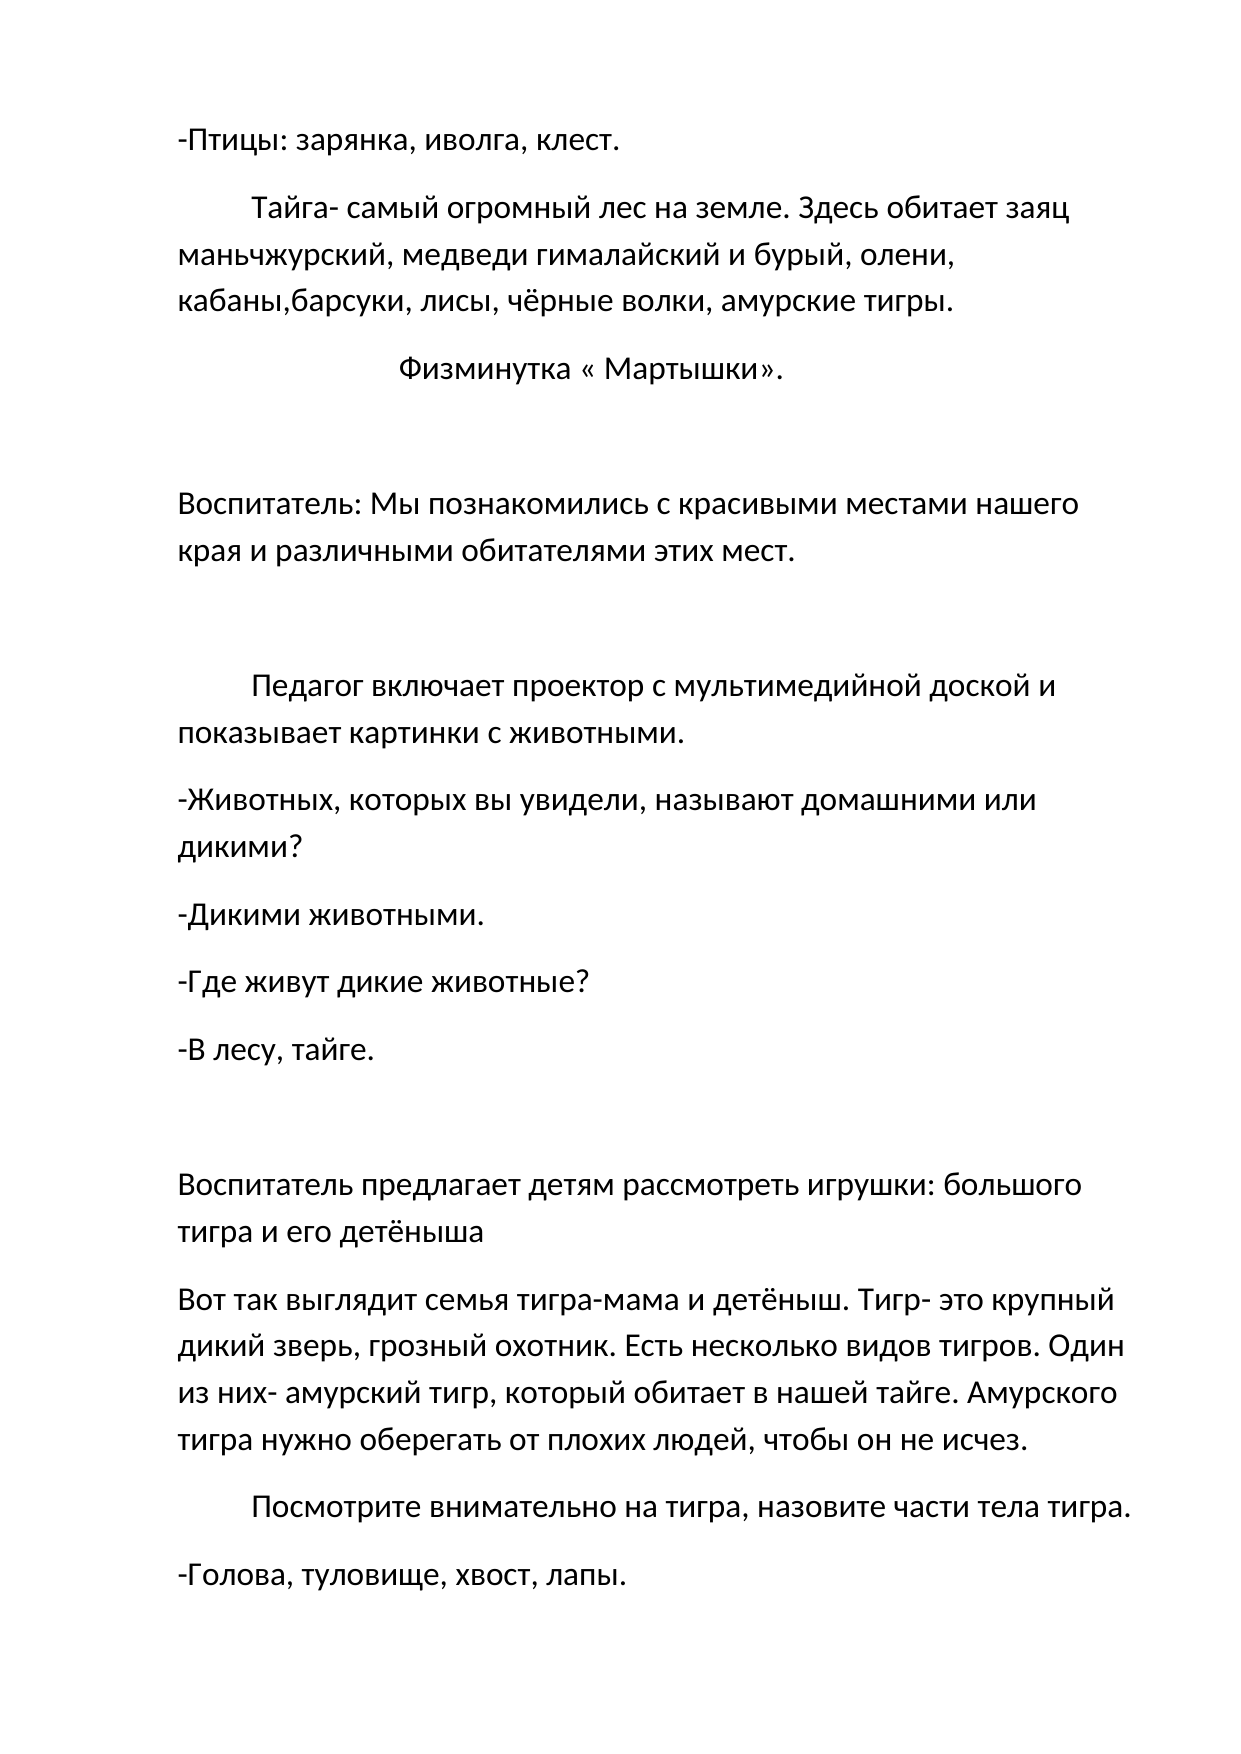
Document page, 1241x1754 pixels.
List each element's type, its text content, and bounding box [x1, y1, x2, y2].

text Вот так выглядит семья тигра-мама и детёныш. Тигр- это крупный дикий зверь, грозный охотник. Есть несколько видов тигров. Один из них- амурский тигр, который обитает в нашей тайге. Амурского тигра нужно оберегать от плохих людей, чтобы он не исчез. [177, 1278, 1152, 1459]
text -Животных, которых вы увидели, называют домашними или дикими? [177, 778, 1152, 866]
text -Голова, туловище, хвост, лапы. [177, 1553, 1152, 1594]
text Воспитатель предлагает детям рассмотреть игрушки: большого тигра и его детёныша [177, 1163, 1152, 1251]
text -В лесу, тайге. [177, 1028, 1152, 1069]
text Посмотрите внимательно на тигра, назовите части тела тигра. [177, 1486, 1152, 1526]
text Тайга- самый огромный лес на земле. Здесь обитает заяц маньчжурский, медведи гималайский и бурый, олени, кабаны,барсуки, лисы, чёрные волки, амурские тигры. [177, 186, 1152, 320]
text Физминутка « Мартышки». [177, 347, 1152, 388]
text Педагог включает проектор с мультимедийной доской и показывает картинки с животными. [177, 664, 1152, 752]
text Воспитатель: Мы познакомились с красивыми местами нашего края и различными обитателями этих мест. [177, 482, 1152, 569]
text -Птицы: зарянка, иволга, клест. [177, 118, 1152, 159]
text -Дикими животными. [177, 893, 1152, 933]
text -Где живут дикие животные? [177, 960, 1152, 1001]
